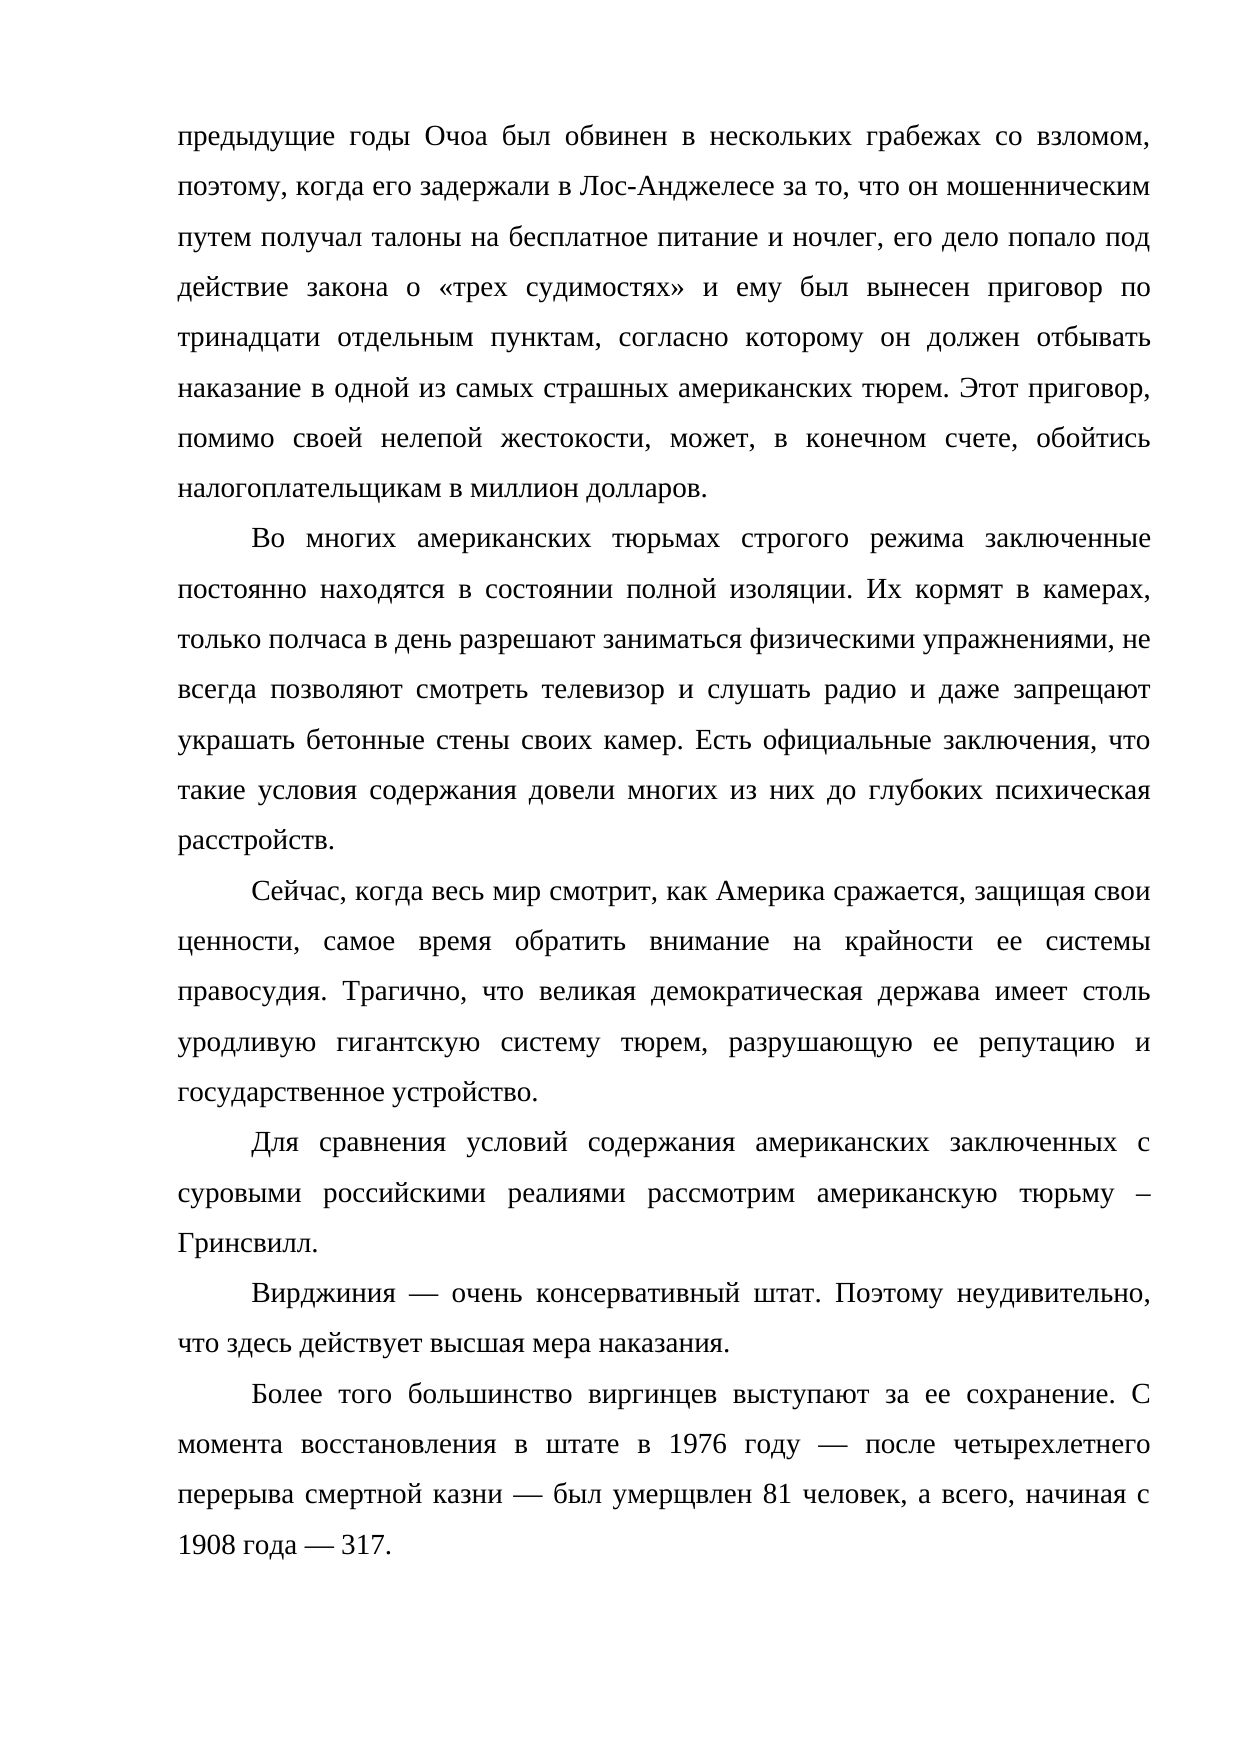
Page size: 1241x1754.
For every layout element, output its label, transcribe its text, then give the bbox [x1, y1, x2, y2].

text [177, 118, 1152, 504]
text Для сравнения условий содержания американских заключенных с суровыми российскими реалиями рассмотрим американскую тюрьму – Гринсвилл. [177, 1124, 1152, 1258]
text Более того большинство виргинцев выступают за ее сохранение. С момента восстановления в штате в 1976 году — после четырехлетнего перерыва смертной казни — был умерщвлен 81 человек, а всего, начиная с 1908 года — 317. [177, 1376, 1152, 1560]
text Во многих американских тюрьмах строгого режима заключенные постоянно находятся в состоянии полной изоляции. Их кормят в камерах, только полчаса в день разрешают заниматься физическими упражнениями, не всегда позволяют смотреть телевизор и слушать радио и даже запрещают украшать бетонные стены своих камер. Есть официальные заключения, что такие условия содержания довели многих из них до глубоких психическая расстройств. [177, 521, 1152, 856]
text Вирджиния — очень консервативный штат. Поэтому неудивительно, что здесь действует высшая мера наказания. [177, 1275, 1152, 1359]
text Сейчас, когда весь мир смотрит, как Америка сражается, защищая свои ценности, самое время обратить внимание на крайности ее системы правосудия. Трагично, что великая демократическая держава имеет столь уродливую гигантскую систему тюрем, разрушающую ее репутацию и государственное устройство. [177, 873, 1152, 1108]
